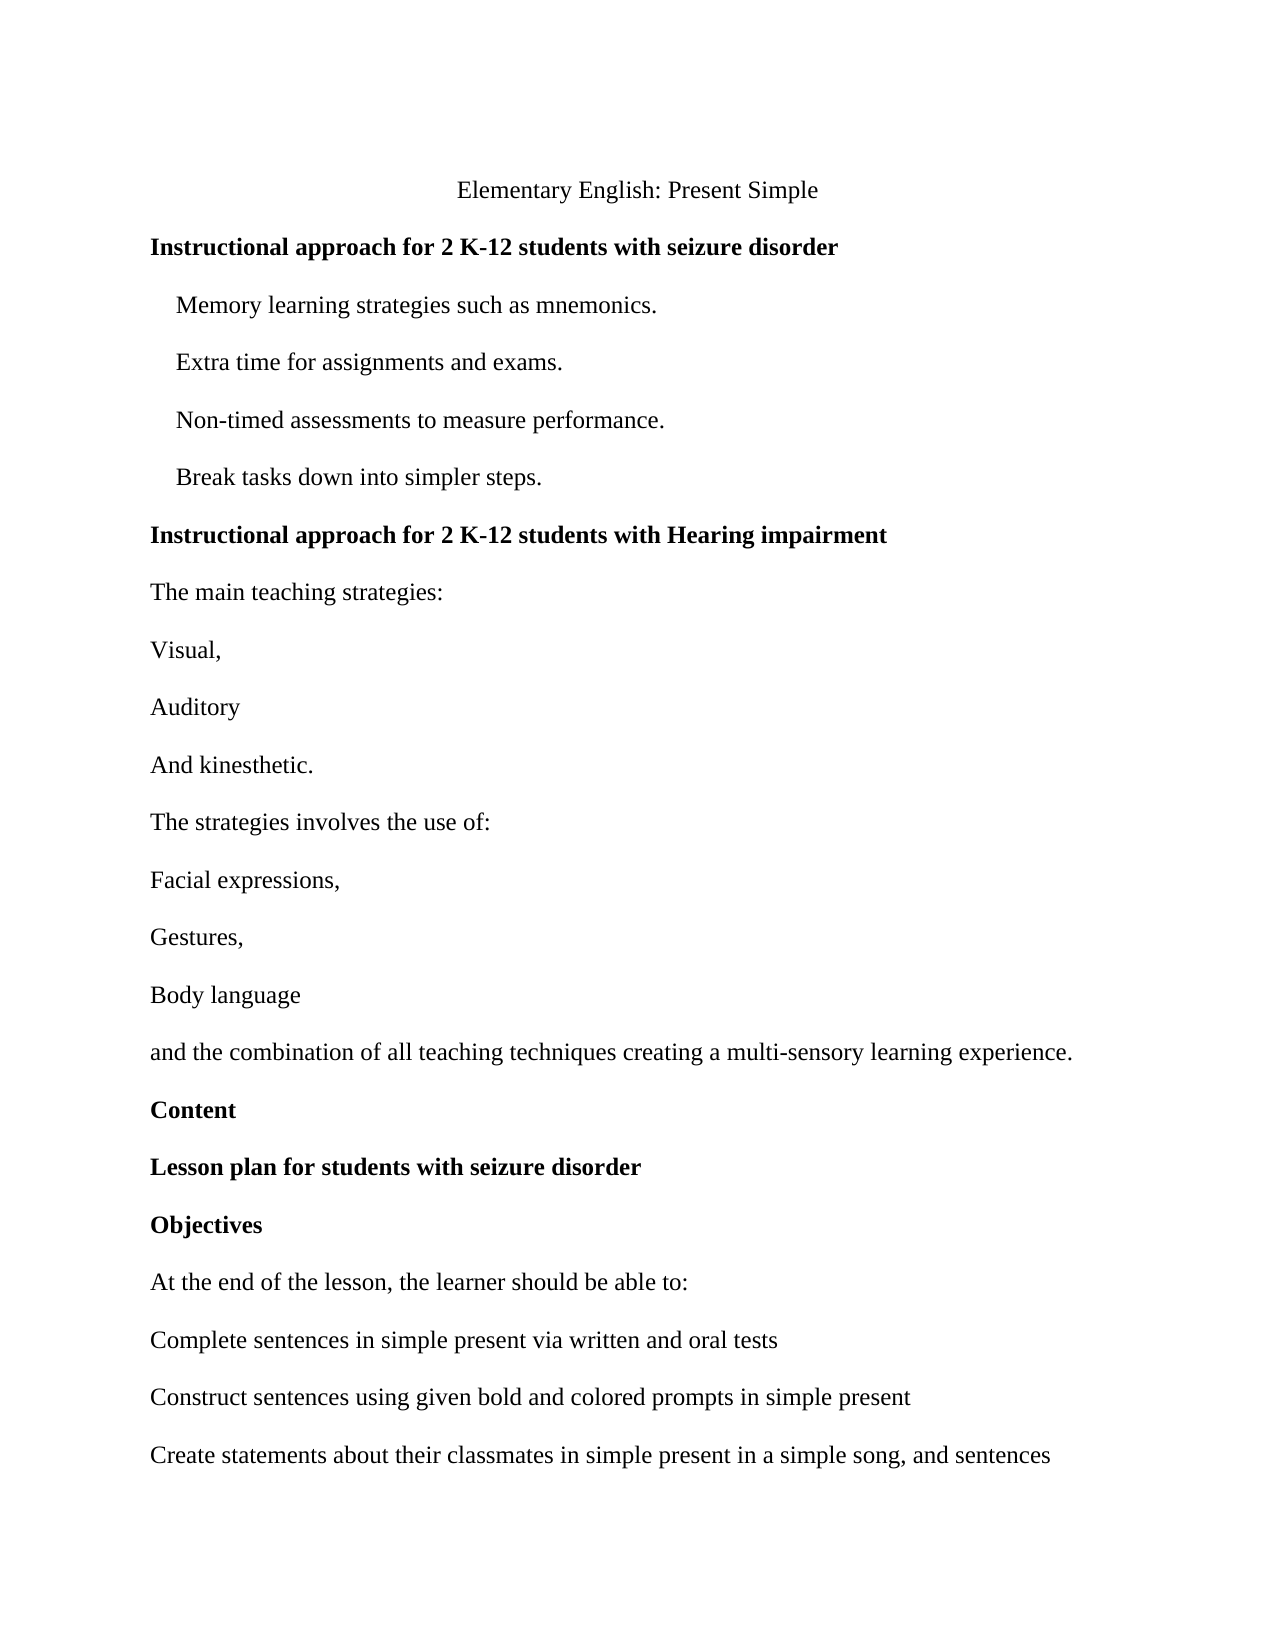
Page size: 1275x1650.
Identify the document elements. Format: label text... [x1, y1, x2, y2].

text The main teaching strategies: [150, 577, 1125, 606]
text Visual, [150, 635, 1125, 664]
text  Extra time for assignments and exams. [150, 347, 1125, 376]
text Lesson plan for students with seizure disorder [150, 1152, 1125, 1181]
text Auditory [150, 692, 1125, 721]
text Objectives [150, 1210, 1125, 1239]
text The strategies involves the use of: [150, 807, 1125, 836]
text Instructional approach for 2 K-12 students with seizure disorder [150, 232, 1125, 261]
text Content [150, 1095, 1125, 1124]
text Instructional approach for 2 K-12 students with Hearing impairment [150, 520, 1125, 549]
text Body language [150, 980, 1125, 1009]
text and the combination of all teaching techniques creating a multi-sensory learning experience. [150, 1037, 1125, 1066]
text Complete sentences in simple present via written and oral tests [150, 1325, 1125, 1354]
text  Memory learning strategies such as mnemonics. [150, 290, 1125, 319]
subtitle Elementary English: Present Simple [150, 175, 1125, 204]
text Construct sentences using given bold and colored prompts in simple present [150, 1382, 1125, 1411]
text And kinesthetic. [150, 750, 1125, 779]
text Create statements about their classmates in simple present in a simple song, and sentences [150, 1440, 1125, 1469]
text At the end of the lesson, the learner should be able to: [150, 1267, 1125, 1296]
text  Non-timed assessments to measure performance. [150, 405, 1125, 434]
text Facial expressions, [150, 865, 1125, 894]
text Gestures, [150, 922, 1125, 951]
text  Break tasks down into simpler steps. [150, 462, 1125, 491]
